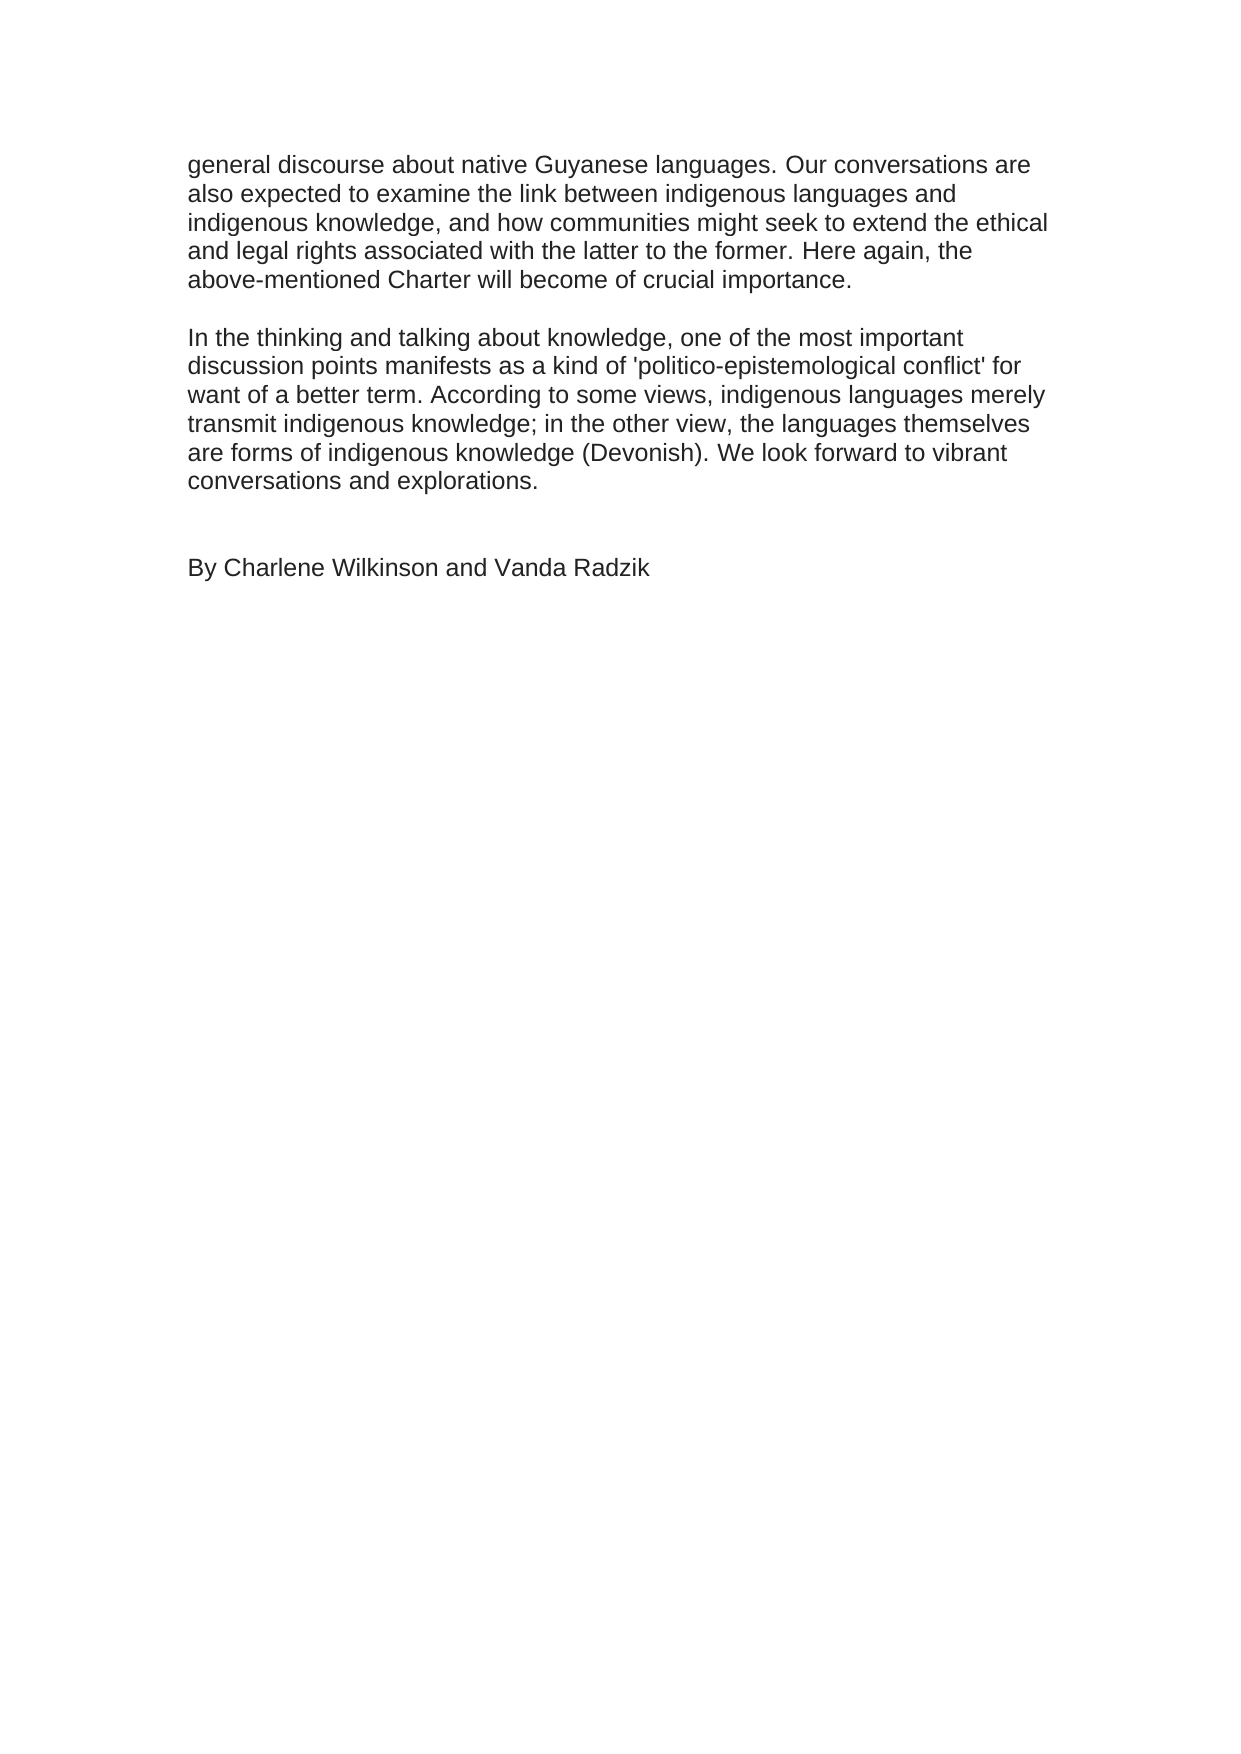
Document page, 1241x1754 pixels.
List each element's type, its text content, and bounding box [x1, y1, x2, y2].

text In the thinking and talking about knowledge, one of the most important discussion points manifests as a kind of 'politico-epistemological conflict' for want of a better term. According to some views, indigenous languages merely transmit indigenous knowledge; in the other view, the languages themselves are forms of indigenous knowledge (Devonish). We look forward to vibrant conversations and explorations. [187, 322, 1053, 495]
text By Charlene Wilkinson and Vanda Radzik [187, 552, 1053, 581]
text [187, 150, 1053, 294]
